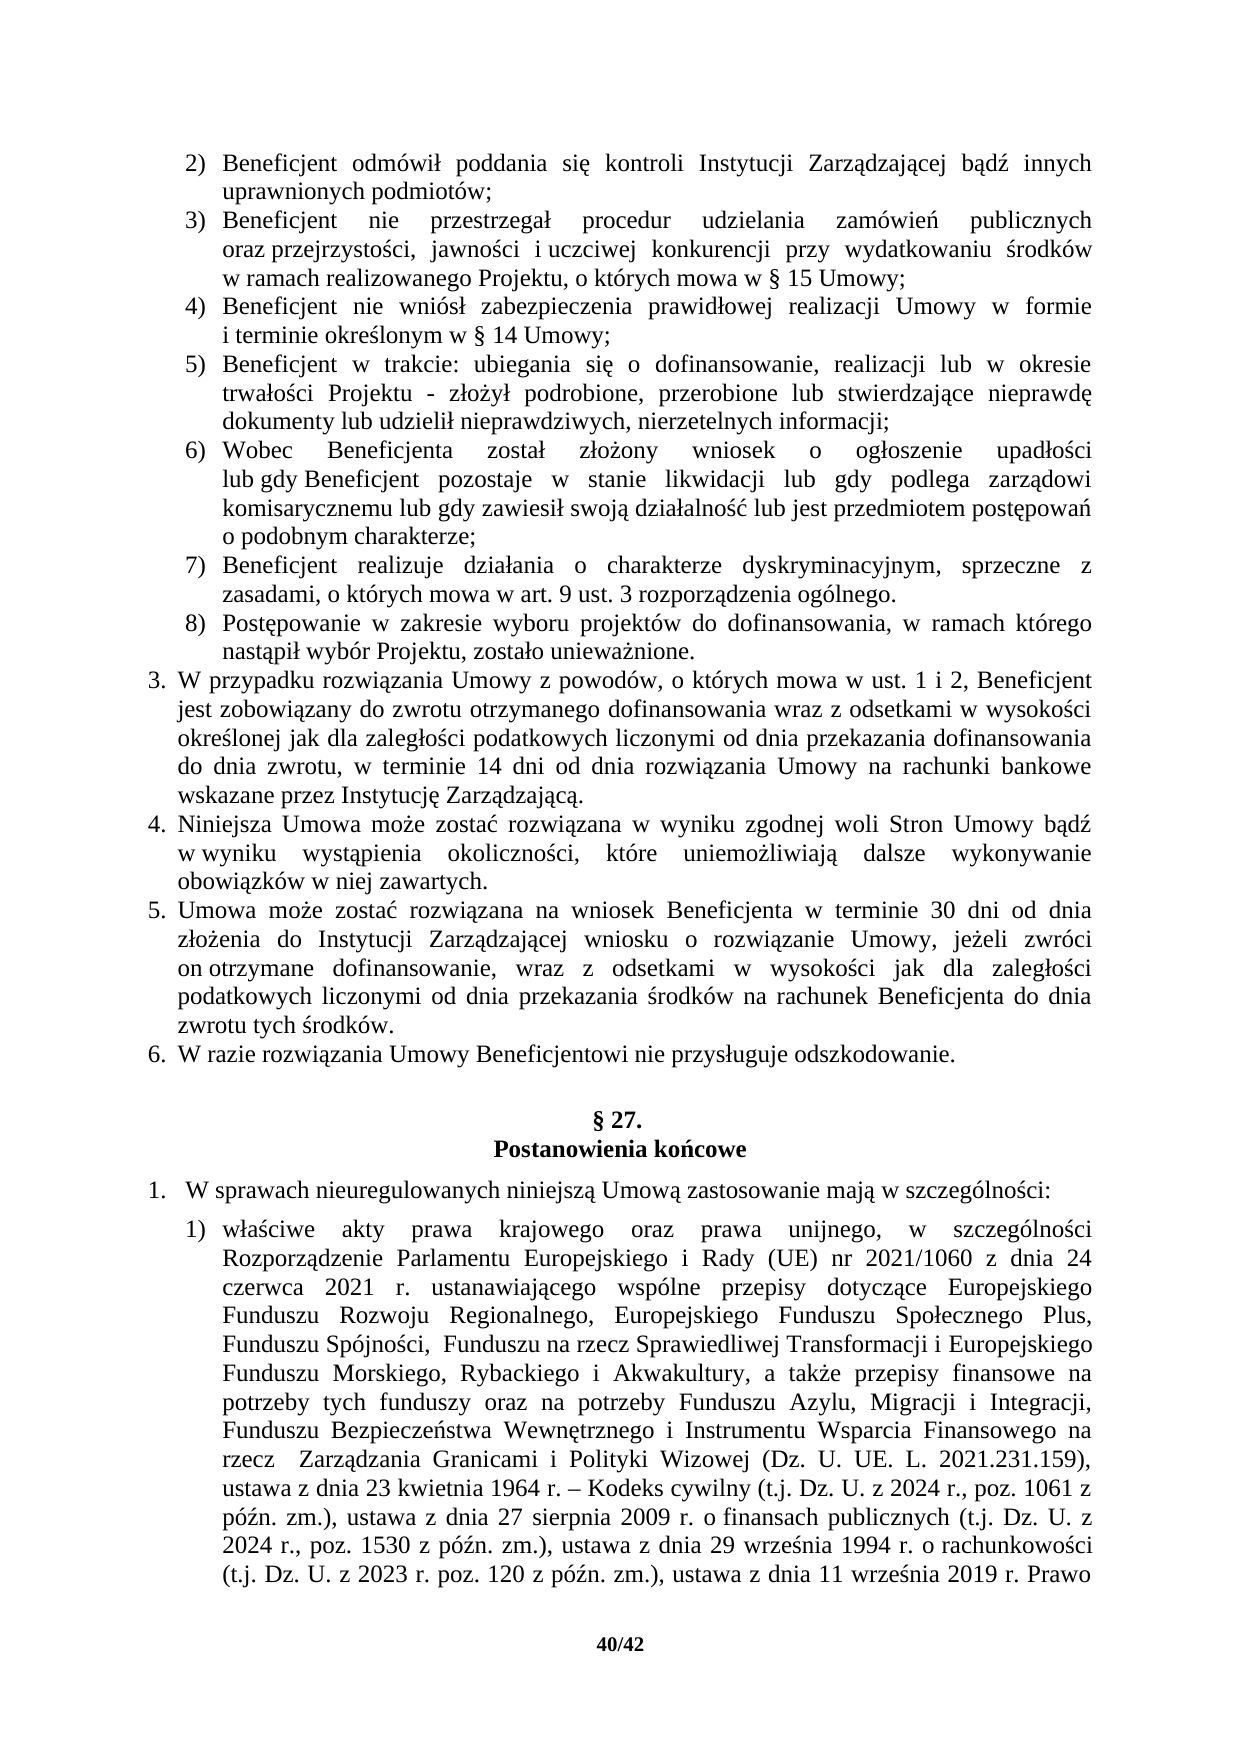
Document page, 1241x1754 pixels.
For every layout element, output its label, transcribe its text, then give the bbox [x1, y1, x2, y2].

list W sprawach nieuregulowanych niniejszą Umową zastosowanie mają w szczególności: [148, 1175, 1093, 1204]
list W razie rozwiązania Umowy Beneficjentowi nie przysługuje odszkodowanie. [148, 1039, 1093, 1068]
list Umowa może zostać rozwiązana na wniosek Beneficjenta w terminie 30 dni od dnia złożenia do Instytucji Zarządzającej wniosku o rozwiązanie Umowy, jeżeli zwróci on otrzymane dofinansowanie, wraz z odsetkami w wysokości jak dla zaległości podatkowych liczonymi od dnia przekazania środków na rachunek Beneficjenta do dnia zwrotu tych środków. [148, 895, 1093, 1039]
list Beneficjent odmówił poddania się kontroli Instytucji Zarządzającej bądź innych uprawnionych podmiotów; [185, 148, 1093, 205]
subtitle § 27. Postanowienia końcowe [148, 1105, 1093, 1163]
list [185, 1214, 1093, 1588]
list Postępowanie w zakresie wyboru projektów do dofinansowania, w ramach którego nastąpił wybór Projektu, zostało unieważnione. [185, 608, 1093, 665]
list Beneficjent realizuje działania o charakterze dyskryminacyjnym, sprzeczne z zasadami, o których mowa w art. 9 ust. 3 rozporządzenia ogólnego. [185, 550, 1093, 608]
list W przypadku rozwiązania Umowy z powodów, o których mowa w ust. 1 i 2, Beneficjent jest zobowiązany do zwrotu otrzymanego dofinansowania wraz z odsetkami w wysokości określonej jak dla zaległości podatkowych liczonymi od dnia przekazania dofinansowania do dnia zwrotu, w terminie 14 dni od dnia rozwiązania Umowy na rachunki bankowe wskazane przez Instytucję Zarządzającą. [148, 665, 1093, 809]
list Niniejsza Umowa może zostać rozwiązana w wyniku zgodnej woli Stron Umowy bądź w wyniku wystąpienia okoliczności, które uniemożliwiają dalsze wykonywanie obowiązków w niej zawartych. [148, 809, 1093, 895]
list Wobec Beneficjenta został złożony wniosek o ogłoszenie upadłości lub gdy Beneficjent pozostaje w stanie likwidacji lub gdy podlega zarządowi komisarycznemu lub gdy zawiesił swoją działalność lub jest przedmiotem postępowań o podobnym charakterze; [185, 435, 1093, 550]
list Beneficjent nie przestrzegał procedur udzielania zamówień publicznych oraz przejrzystości, jawności i uczciwej konkurencji przy wydatkowaniu środków w ramach realizowanego Projektu, o których mowa w § 15 Umowy; [185, 205, 1093, 291]
list Beneficjent w trakcie: ubiegania się o dofinansowanie, realizacji lub w okresie trwałości Projektu - złożył podrobione, przerobione lub stwierdzające nieprawdę dokumenty lub udzielił nieprawdziwych, nierzetelnych informacji; [185, 349, 1093, 435]
list Beneficjent nie wniósł zabezpieczenia prawidłowej realizacji Umowy w formie i terminie określonym w § 14 Umowy; [185, 291, 1093, 349]
